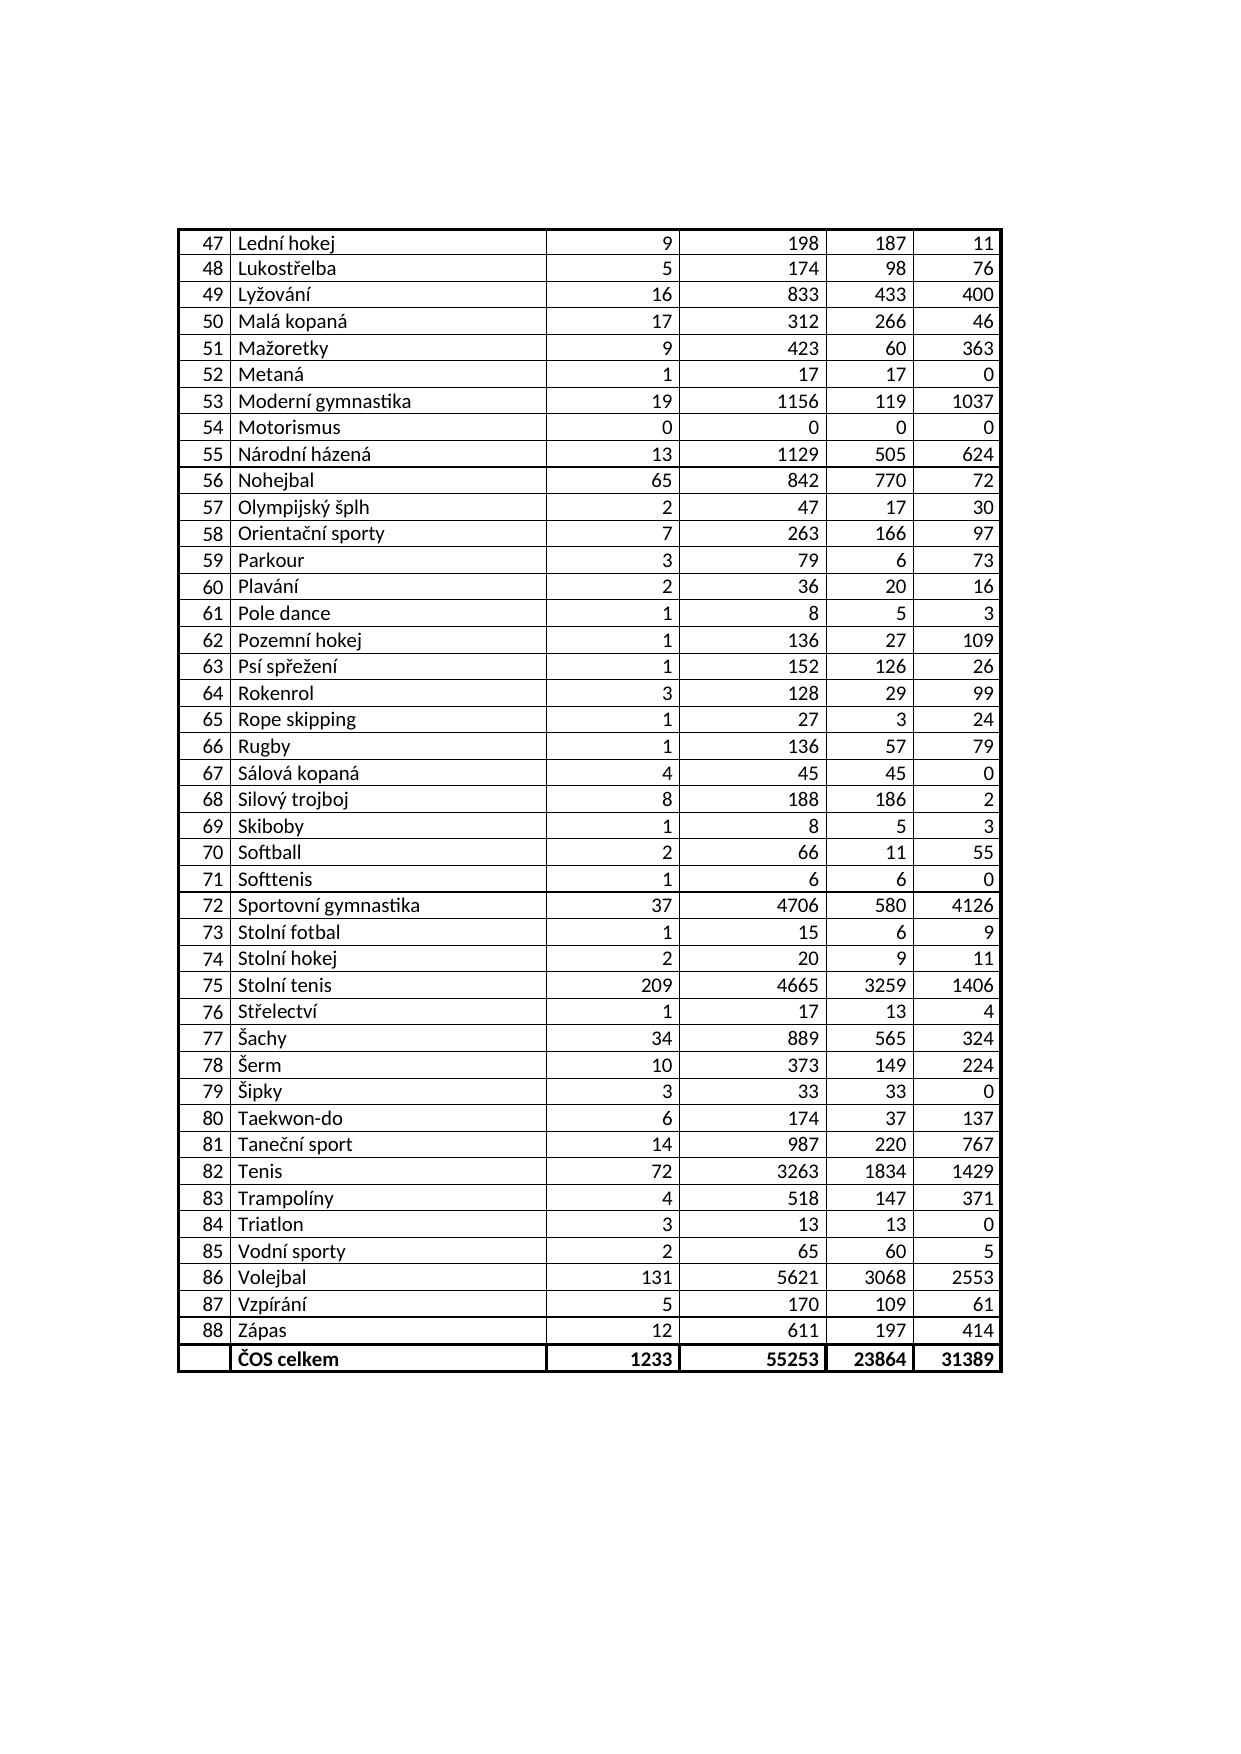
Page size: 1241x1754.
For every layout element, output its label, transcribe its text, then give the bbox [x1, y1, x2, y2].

table_cell Motorismus [231, 414, 546, 440]
table_cell 72 [547, 1158, 679, 1184]
table_cell 137 [914, 1105, 999, 1131]
table_cell Taneční sport [231, 1132, 546, 1157]
table_cell 224 [914, 1052, 999, 1077]
table_cell 73 [914, 547, 999, 573]
table_cell 11 [914, 946, 999, 971]
table_cell 24 [914, 707, 999, 732]
table_cell 198 [680, 231, 826, 254]
table_cell 767 [914, 1132, 999, 1157]
table_cell Plavání [231, 574, 546, 599]
table_cell 565 [827, 1025, 913, 1051]
table_cell 50 [180, 308, 230, 334]
table_cell Národní házená [231, 441, 546, 466]
table_cell 433 [827, 282, 913, 307]
table_cell 61 [180, 600, 230, 626]
table_cell 2 [547, 946, 679, 971]
table_cell 889 [680, 1025, 826, 1051]
table_cell 166 [827, 521, 913, 546]
table_cell 53 [180, 388, 230, 413]
table_cell 98 [827, 255, 913, 281]
table_cell 60 [827, 1238, 913, 1263]
table_cell 5 [547, 1291, 679, 1316]
table_cell 65 [547, 468, 679, 493]
table_cell 414 [914, 1318, 999, 1343]
table_cell 58 [180, 521, 230, 546]
table_cell 56 [180, 468, 230, 493]
table_cell 147 [827, 1185, 913, 1210]
table_cell 27 [827, 627, 913, 652]
table_cell 17 [680, 361, 826, 387]
table_cell Sálová kopaná [231, 760, 546, 785]
table_cell 0 [914, 1079, 999, 1104]
table_cell 16 [547, 282, 679, 307]
table_cell 9 [547, 335, 679, 360]
table_cell Softtenis [231, 866, 546, 891]
table_cell 88 [180, 1318, 230, 1343]
table_cell 34 [547, 1025, 679, 1051]
table_cell 80 [180, 1105, 230, 1131]
table_cell 15 [680, 919, 826, 944]
table_cell 1 [547, 627, 679, 652]
table_cell Moderní gymnastika [231, 388, 546, 413]
table_cell Rokenrol [231, 680, 546, 706]
table_cell [180, 1346, 229, 1369]
table_cell 13 [547, 441, 679, 466]
table_cell 82 [180, 1158, 230, 1184]
table_cell 16 [914, 574, 999, 599]
table_cell Stolní hokej [231, 946, 546, 971]
table_cell 1129 [680, 441, 826, 466]
table_cell 11 [914, 231, 999, 254]
table_cell 197 [827, 1318, 913, 1343]
table_cell 79 [680, 547, 826, 573]
table_cell 4 [547, 760, 679, 785]
table_cell 5621 [680, 1264, 826, 1290]
table_cell Lyžování [231, 282, 546, 307]
table_cell 20 [827, 574, 913, 599]
table_cell Psí spřežení [231, 654, 546, 679]
table_cell 49 [180, 282, 230, 307]
table_cell Parkour [231, 547, 546, 573]
table_cell 1 [547, 361, 679, 387]
table_cell 6 [827, 919, 913, 944]
table_cell Rugby [231, 733, 546, 759]
table_cell 1233 [548, 1346, 678, 1369]
table_cell 17 [827, 494, 913, 519]
table_cell 187 [827, 231, 913, 254]
table_cell 1 [547, 813, 679, 838]
table_cell 126 [827, 654, 913, 679]
table_cell 0 [827, 414, 913, 440]
table_cell Triatlon [231, 1211, 546, 1237]
table_cell 0 [547, 414, 679, 440]
table_cell 2 [547, 1238, 679, 1263]
table_cell 52 [180, 361, 230, 387]
table_cell 611 [680, 1318, 826, 1343]
table_cell 9 [827, 946, 913, 971]
table_cell 363 [914, 335, 999, 360]
table_cell 75 [180, 972, 230, 998]
table_cell 66 [180, 733, 230, 759]
table_cell 45 [680, 760, 826, 785]
table_cell 0 [680, 414, 826, 440]
table_cell 3068 [827, 1264, 913, 1290]
table_cell 1 [547, 707, 679, 732]
table_cell 20 [680, 946, 826, 971]
table_cell 624 [914, 441, 999, 466]
table_cell Střelectví [231, 999, 546, 1024]
table_cell 87 [180, 1291, 230, 1316]
table_cell 186 [827, 786, 913, 812]
table_cell 71 [180, 866, 230, 891]
table_cell 6 [680, 866, 826, 891]
table_cell 17 [680, 999, 826, 1024]
table_cell 74 [180, 946, 230, 971]
table_cell 72 [180, 893, 230, 918]
table_cell 47 [180, 231, 230, 254]
table_cell 63 [180, 654, 230, 679]
table_cell 3 [914, 813, 999, 838]
table_cell 109 [827, 1291, 913, 1316]
table_cell 62 [180, 627, 230, 652]
table_cell 78 [180, 1052, 230, 1077]
table_cell 5 [827, 813, 913, 838]
table_cell 3263 [680, 1158, 826, 1184]
table_cell 85 [180, 1238, 230, 1263]
table_cell 48 [180, 255, 230, 281]
table_cell 1429 [914, 1158, 999, 1184]
table_cell 97 [914, 521, 999, 546]
table_cell 1037 [914, 388, 999, 413]
table_cell 109 [914, 627, 999, 652]
table_cell 149 [827, 1052, 913, 1077]
table_cell 68 [180, 786, 230, 812]
table_cell 83 [180, 1185, 230, 1210]
table_cell 61 [914, 1291, 999, 1316]
table_cell 3 [547, 1211, 679, 1237]
table_cell Lukostřelba [231, 255, 546, 281]
table_cell Stolní fotbal [231, 919, 546, 944]
table_cell 8 [547, 786, 679, 812]
table_cell 5 [547, 255, 679, 281]
table_cell 0 [914, 1211, 999, 1237]
table_cell 55 [914, 839, 999, 865]
table_cell 76 [914, 255, 999, 281]
table_cell Silový trojboj [231, 786, 546, 812]
table_cell 5 [914, 1238, 999, 1263]
table_cell 17 [547, 308, 679, 334]
table_cell 4 [547, 1185, 679, 1210]
table_cell Zápas [231, 1318, 546, 1343]
table_cell 263 [680, 521, 826, 546]
table_cell 36 [680, 574, 826, 599]
table_cell 518 [680, 1185, 826, 1210]
table_cell 4 [914, 999, 999, 1024]
table_cell 2 [547, 574, 679, 599]
table_cell 6 [547, 1105, 679, 1131]
table_cell 400 [914, 282, 999, 307]
table_cell 8 [680, 600, 826, 626]
table_cell 371 [914, 1185, 999, 1210]
table_cell 26 [914, 654, 999, 679]
table_cell 209 [547, 972, 679, 998]
table_cell 170 [680, 1291, 826, 1316]
table_cell 987 [680, 1132, 826, 1157]
table_cell 119 [827, 388, 913, 413]
table_cell 220 [827, 1132, 913, 1157]
table_cell 580 [827, 893, 913, 918]
table_cell Malá kopaná [231, 308, 546, 334]
table_cell 99 [914, 680, 999, 706]
table_cell 9 [547, 231, 679, 254]
table_cell Rope skipping [231, 707, 546, 732]
table_cell 7 [547, 521, 679, 546]
table_cell 33 [827, 1079, 913, 1104]
table_cell 30 [914, 494, 999, 519]
table_cell 77 [180, 1025, 230, 1051]
table_cell 174 [680, 1105, 826, 1131]
table_cell 69 [180, 813, 230, 838]
table_cell 65 [180, 707, 230, 732]
table_cell 17 [827, 361, 913, 387]
table_cell 29 [827, 680, 913, 706]
table_cell 13 [827, 1211, 913, 1237]
table_cell 67 [180, 760, 230, 785]
table_cell Lední hokej [231, 231, 546, 254]
table_cell 324 [914, 1025, 999, 1051]
table_cell 4665 [680, 972, 826, 998]
table_cell 23864 [828, 1346, 912, 1369]
table_cell 65 [680, 1238, 826, 1263]
table_cell 266 [827, 308, 913, 334]
table_cell 72 [914, 468, 999, 493]
table_cell 0 [914, 414, 999, 440]
table_cell 84 [180, 1211, 230, 1237]
table_cell 188 [680, 786, 826, 812]
table_cell 66 [680, 839, 826, 865]
table_cell Skiboby [231, 813, 546, 838]
table_cell 174 [680, 255, 826, 281]
table_cell Vzpírání [231, 1291, 546, 1316]
table_cell 9 [914, 919, 999, 944]
table_cell 128 [680, 680, 826, 706]
table_cell 0 [914, 866, 999, 891]
table_cell Softball [231, 839, 546, 865]
table_cell 57 [827, 733, 913, 759]
table_cell 55 [180, 441, 230, 466]
table_cell 19 [547, 388, 679, 413]
table_cell 1 [547, 999, 679, 1024]
table_cell 3 [547, 547, 679, 573]
table_cell 54 [180, 414, 230, 440]
table_cell 81 [180, 1132, 230, 1157]
table_cell 86 [180, 1264, 230, 1290]
table_cell 60 [827, 335, 913, 360]
table_cell Volejbal [231, 1264, 546, 1290]
table_cell 423 [680, 335, 826, 360]
table_cell 152 [680, 654, 826, 679]
table_cell Orientační sporty [231, 521, 546, 546]
table_cell 4706 [680, 893, 826, 918]
table_cell 833 [680, 282, 826, 307]
table_cell 842 [680, 468, 826, 493]
table_cell 131 [547, 1264, 679, 1290]
table_cell Vodní sporty [231, 1238, 546, 1263]
table_cell 14 [547, 1132, 679, 1157]
table_cell 37 [827, 1105, 913, 1131]
table_cell Pole dance [231, 600, 546, 626]
table_cell Nohejbal [231, 468, 546, 493]
table_cell 8 [680, 813, 826, 838]
table_cell 13 [680, 1211, 826, 1237]
table_cell 4126 [914, 893, 999, 918]
table_cell 64 [180, 680, 230, 706]
table_cell 3 [827, 707, 913, 732]
table_cell 1 [547, 654, 679, 679]
table_cell 6 [827, 866, 913, 891]
table_cell 5 [827, 600, 913, 626]
table_cell 0 [914, 760, 999, 785]
table_cell ČOS celkem [232, 1346, 545, 1369]
table_cell Taekwon-do [231, 1105, 546, 1131]
table_cell 47 [680, 494, 826, 519]
table_cell 73 [180, 919, 230, 944]
table_cell 1 [547, 733, 679, 759]
table_cell 373 [680, 1052, 826, 1077]
table_cell Mažoretky [231, 335, 546, 360]
table_cell 6 [827, 547, 913, 573]
table_cell 51 [180, 335, 230, 360]
table_cell 10 [547, 1052, 679, 1077]
table_cell 2 [547, 494, 679, 519]
table_cell 31389 [915, 1346, 999, 1369]
table_cell Tenis [231, 1158, 546, 1184]
table_cell 59 [180, 547, 230, 573]
table_cell 13 [827, 999, 913, 1024]
table_cell 33 [680, 1079, 826, 1104]
table_cell 3259 [827, 972, 913, 998]
table_cell 46 [914, 308, 999, 334]
table_cell 57 [180, 494, 230, 519]
table_cell 3 [547, 680, 679, 706]
table_cell 55253 [681, 1346, 824, 1369]
table_cell Olympijský šplh [231, 494, 546, 519]
table_cell Metaná [231, 361, 546, 387]
table_cell 136 [680, 733, 826, 759]
table_cell 3 [914, 600, 999, 626]
table_cell 505 [827, 441, 913, 466]
table_cell Šerm [231, 1052, 546, 1077]
table_cell 70 [180, 839, 230, 865]
table_cell 12 [547, 1318, 679, 1343]
table_cell 312 [680, 308, 826, 334]
table_cell 1 [547, 919, 679, 944]
table_cell 1834 [827, 1158, 913, 1184]
table_cell 1 [547, 866, 679, 891]
table_cell 3 [547, 1079, 679, 1104]
table_cell 79 [180, 1079, 230, 1104]
table_cell 136 [680, 627, 826, 652]
table_cell 1406 [914, 972, 999, 998]
table_cell 79 [914, 733, 999, 759]
table_cell 45 [827, 760, 913, 785]
table_cell 11 [827, 839, 913, 865]
table_cell Šachy [231, 1025, 546, 1051]
table_cell Trampolíny [231, 1185, 546, 1210]
table_cell Sportovní gymnastika [231, 893, 546, 918]
table_cell Stolní tenis [231, 972, 546, 998]
table_cell 76 [180, 999, 230, 1024]
table_cell 2 [547, 839, 679, 865]
table_cell 1 [547, 600, 679, 626]
table_cell 2 [914, 786, 999, 812]
table_cell Pozemní hokej [231, 627, 546, 652]
table_cell 770 [827, 468, 913, 493]
table_cell 60 [180, 574, 230, 599]
table_cell 2553 [914, 1264, 999, 1290]
table_cell 37 [547, 893, 679, 918]
table_cell 0 [914, 361, 999, 387]
table_cell Šipky [231, 1079, 546, 1104]
table_cell 1156 [680, 388, 826, 413]
table_cell 27 [680, 707, 826, 732]
